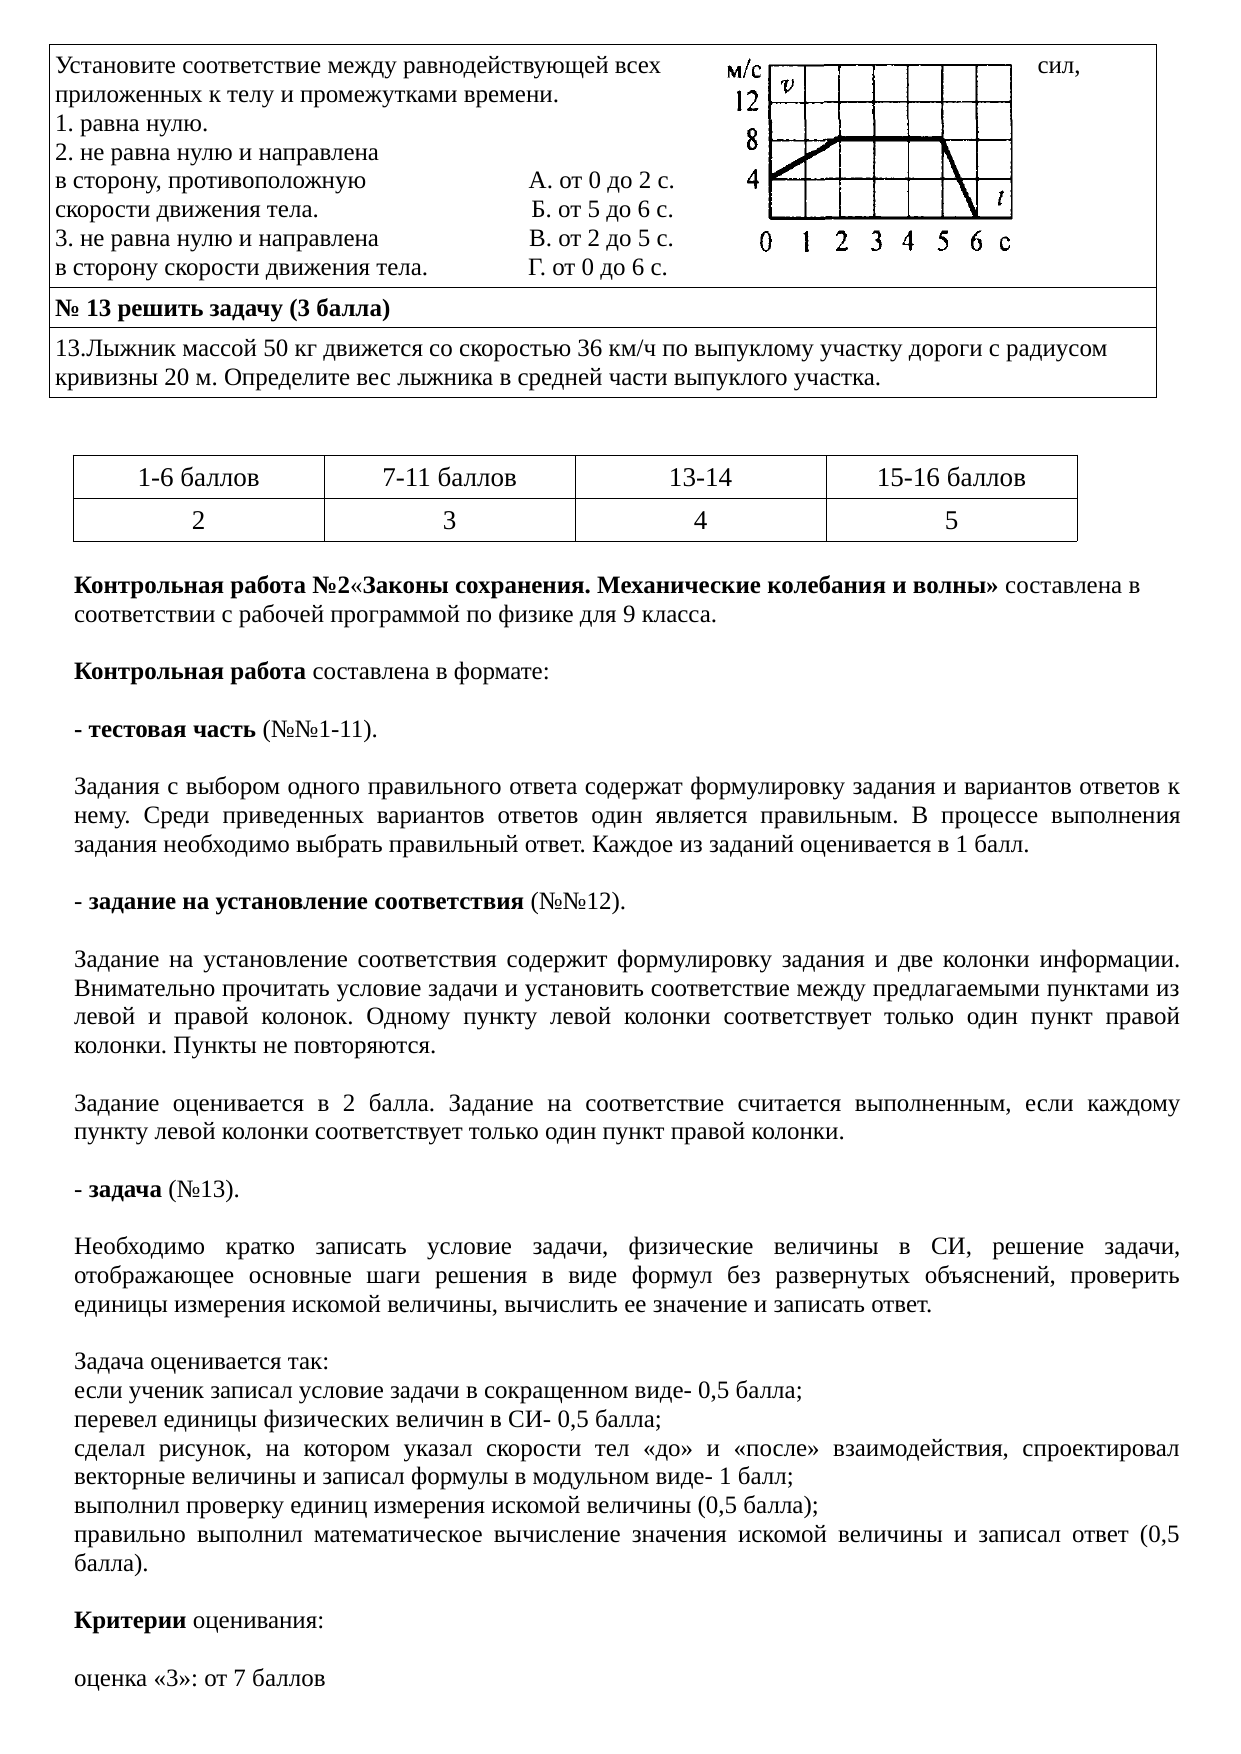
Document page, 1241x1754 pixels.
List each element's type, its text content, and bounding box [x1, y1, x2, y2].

table_header 7-11 баллов [325, 456, 575, 498]
table_cell 2 [74, 499, 324, 541]
table_cell 4 [576, 499, 826, 541]
text если ученик записал условие задачи в сокращенном виде- 0,5 балла; [74, 1375, 1181, 1404]
text Задание на установление соответствия содержит формулировку задания и две колонки информации. Внимательно прочитать условие задачи и установить соответствие между предлагаемыми пунктами из левой и правой колонок. Одному пункту левой колонки соответствует только один пункт правой колонки. Пункты не повторяются. [74, 944, 1181, 1059]
text сделал рисунок, на котором указал скорости тел «до» и «после» взаимодействия, спроектировал векторные величины и записал формулы в модульном виде- 1 балл; [74, 1433, 1181, 1490]
table_header 13-14 [576, 456, 826, 498]
table_cell № 13 решить задачу (3 балла) [50, 288, 1156, 327]
table_cell 3 [325, 499, 575, 541]
text выполнил проверку единиц измерения искомой величины (0,5 балла); [74, 1490, 1181, 1519]
text Необходимо кратко записать условие задачи, физические величины в СИ, решение задачи, отображающее основные шаги решения в виде формул без развернутых объяснений, проверить единицы измерения искомой величины, вычислить ее значение и записать ответ. [74, 1231, 1181, 1318]
text правильно выполнил математическое вычисление значения искомой величины и записал ответ (0,5 балла). [74, 1519, 1181, 1576]
table_cell 5 [827, 499, 1077, 541]
text - задание на установление соответствия (№№12). [74, 886, 1181, 915]
text Контрольная работа составлена в формате: [74, 656, 1181, 685]
table_header 1-6 баллов [74, 456, 324, 498]
text перевел единицы физических величин в СИ- 0,5 балла; [74, 1404, 1181, 1433]
text Критерии оценивания: [74, 1605, 1181, 1634]
text оценка «3»: от 7 баллов [74, 1663, 1181, 1691]
text Контрольная работа №2«Законы сохранения. Механические колебания и волны» составлена в соответствии с рабочей программой по физике для 9 класса. [74, 570, 1181, 628]
text Задача оценивается так: [74, 1346, 1181, 1375]
text - тестовая часть (№№1-11). [74, 714, 1181, 743]
text Задания с выбором одного правильного ответа содержат формулировку задания и вариантов ответов к нему. Среди приведенных вариантов ответов один является правильным. В процессе выполнения задания необходимо выбрать правильный ответ. Каждое из заданий оценивается в 1 балл. [74, 771, 1181, 858]
table_cell 13.Лыжник массой 50 кг движется со скоростью 36 км/ч по выпуклому участку дороги с радиусом кривизны 20 м. Определите вес лыжника в средней части выпуклого участка. [50, 328, 1156, 397]
text Задание оценивается в 2 балла. Задание на соответствие считается выполненным, если каждому пункту левой колонки соответствует только один пункт правой колонки. [74, 1088, 1181, 1145]
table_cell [50, 45, 1156, 286]
text - задача (№13). [74, 1174, 1181, 1203]
table_header 15-16 баллов [827, 456, 1077, 498]
